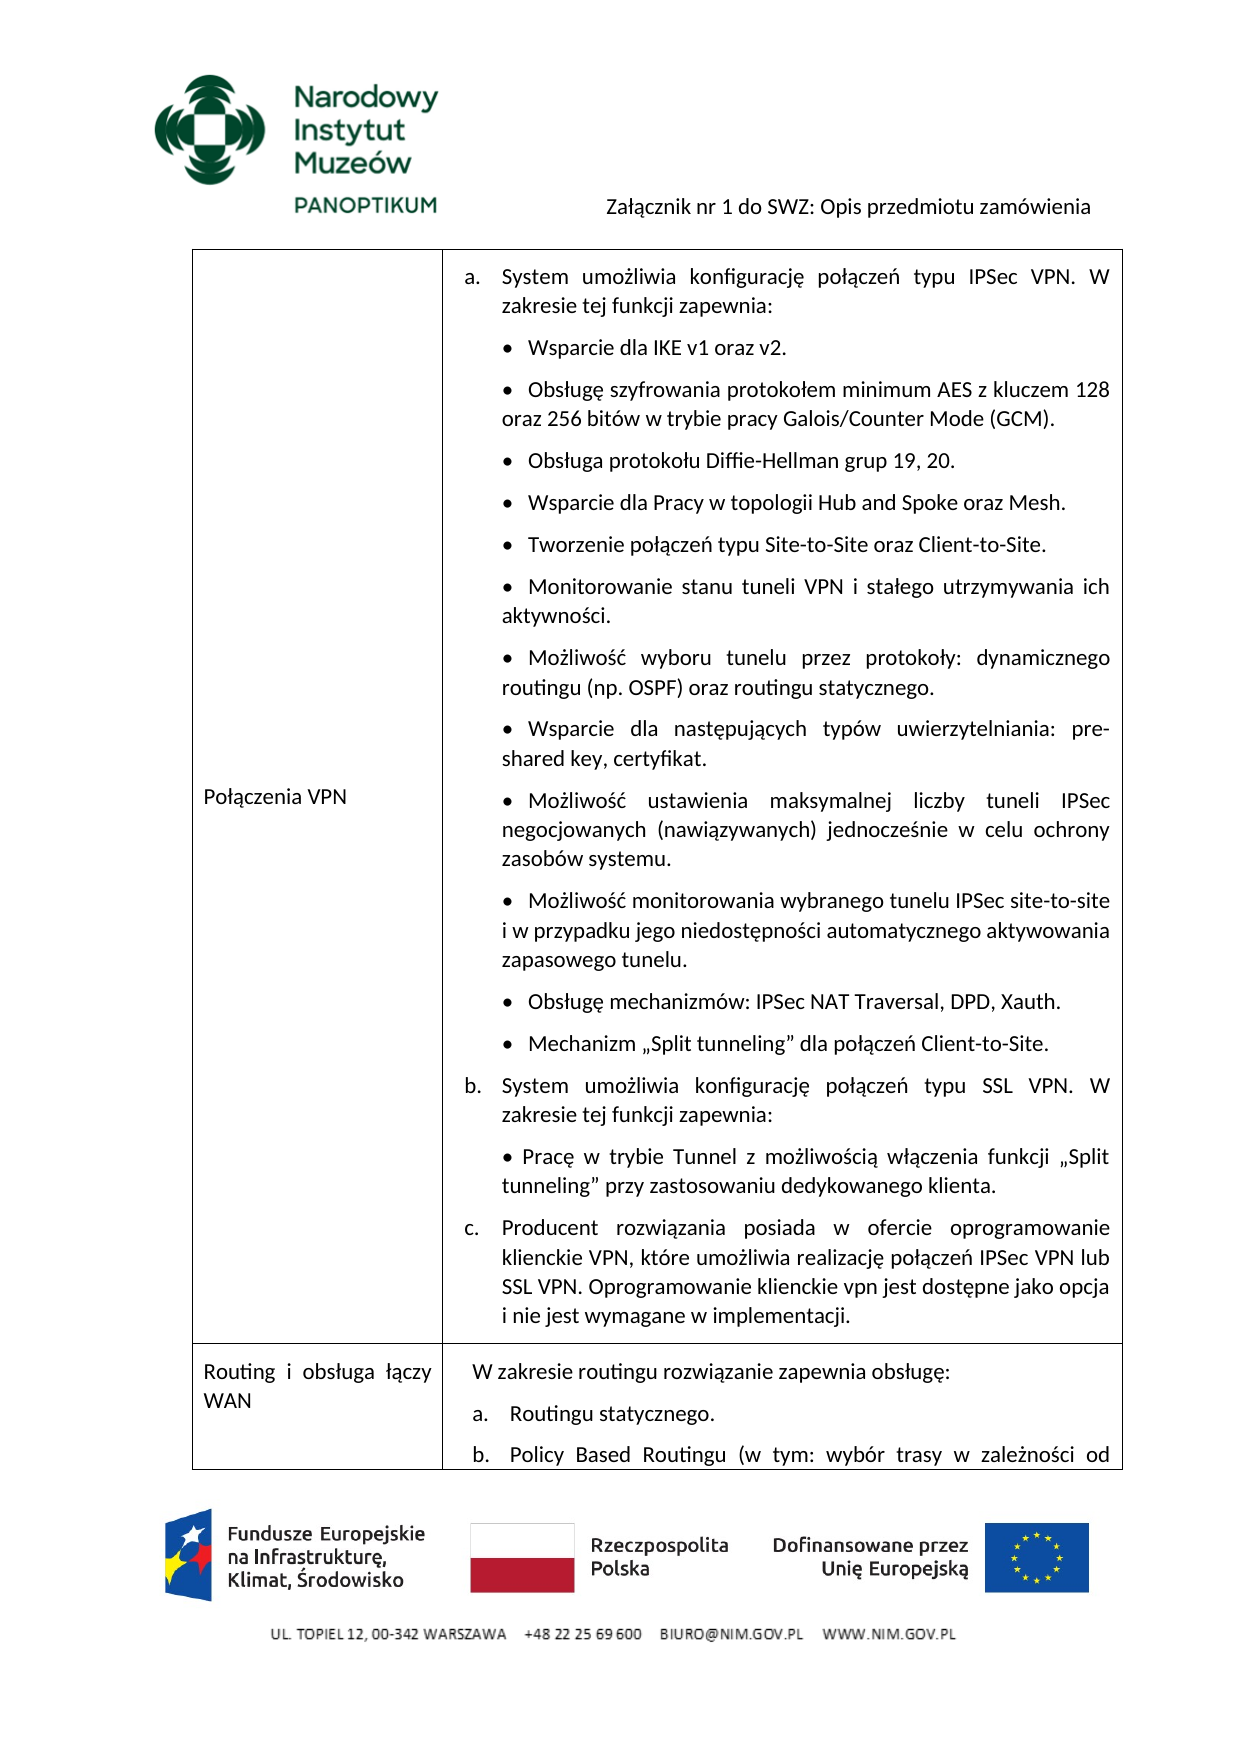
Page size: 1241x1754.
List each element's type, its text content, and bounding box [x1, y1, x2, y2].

table_cell Połączenia VPN [193, 250, 442, 1343]
table_cell Routing i obsługa łączy WAN [193, 1344, 442, 1468]
picture [14, 1487, 1213, 1659]
picture [151, 73, 442, 215]
table_cell System umożliwia konfigurację połączeń typu IPSec VPN. W zakresie tej funkcji zapewnia: • Wsparcie dla IKE v1 oraz v2. • Obsługę szyfrowania protokołem minimum AES z kluczem 128 oraz 256 bitów w trybie pracy Galois/Counter Mode (GCM). • Obsługa protokołu Diffie-Hellman grup 19, 20. • Wsparcie dla Pracy w topologii Hub and Spoke oraz Mesh. • Tworzenie połączeń typu Site-to-Site oraz Client-to-Site. • Monitorowanie stanu tuneli VPN i stałego utrzymywania ich aktywności. • Możliwość wyboru tunelu przez protokoły: dynamicznego routingu (np. OSPF) oraz routingu statycznego. • Wsparcie dla następujących typów uwierzytelniania: pre-shared key, certyfikat. • Możliwość ustawienia maksymalnej liczby tuneli IPSec negocjowanych (nawiązywanych) jednocześnie w celu ochrony zasobów systemu. • Możliwość monitorowania wybranego tunelu IPSec site-to-site i w przypadku jego niedostępności automatycznego aktywowania zapasowego tunelu. • Obsługę mechanizmów: IPSec NAT Traversal, DPD, Xauth. • Mechanizm „Split tunneling” dla połączeń Client-to-Site. System umożliwia konfigurację połączeń typu SSL VPN. W zakresie tej funkcji zapewnia: • Pracę w trybie Tunnel z możliwością włączenia funkcji „Split tunneling” przy zastosowaniu dedykowanego klienta. Producent rozwiązania posiada w ofercie oprogramowanie klienckie VPN, które umożliwia realizację połączeń IPSec VPN lub SSL VPN. Oprogramowanie klienckie vpn jest dostępne jako opcja i nie jest wymagane w implementacji. [443, 250, 1122, 1343]
